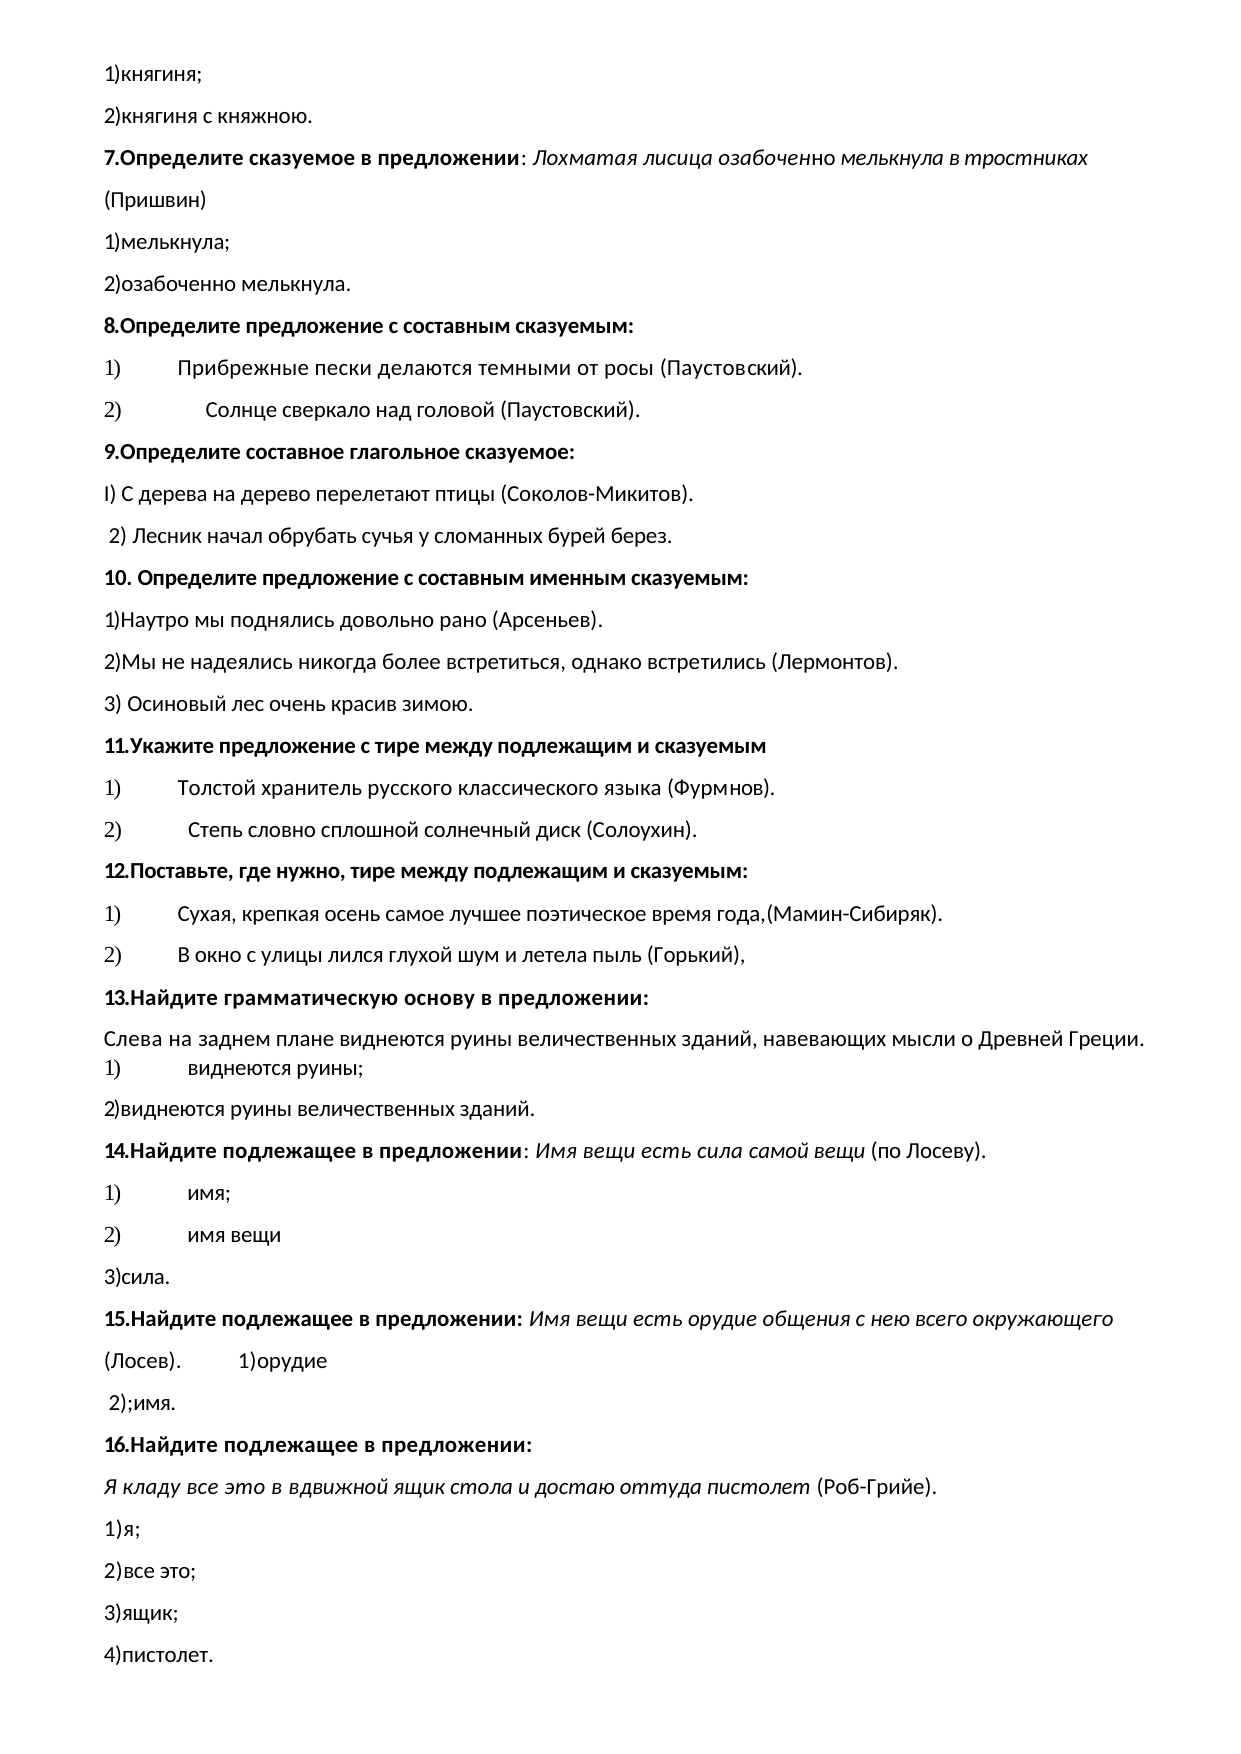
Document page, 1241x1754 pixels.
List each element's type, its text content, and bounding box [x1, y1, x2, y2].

text 3)сила. [103, 1262, 1172, 1291]
text 8.Определите предложение с составным сказуемым: [103, 311, 1172, 339]
text 2)княгиня с княжною. [103, 101, 1172, 129]
text 11.Укажите предложение с тире между подлежащим и сказуемым [103, 731, 1172, 759]
list Сухая, крепкая осень самое лучшее поэтическое время года,(Мамин-Сибиряк). [103, 899, 1172, 927]
list имя вещи [103, 1221, 1172, 1248]
text Слева на заднем плане виднеются руины величественных зданий, навевающих мысли о Древней Греции. [103, 1024, 1172, 1053]
text 13.Найдите грамматическую основу в предложении: [103, 983, 1172, 1011]
text 1)княгиня; [103, 59, 1172, 87]
text 2)озабоченно мелькнула. [103, 269, 1172, 297]
text 1)я; [103, 1514, 1172, 1542]
text 15.Найдите подлежащее в предложении: Имя вещи есть орудие общения с нею всего окружающего (Лосев). 1)орудие [103, 1304, 1172, 1374]
text 4)пистолет. [103, 1640, 1172, 1668]
text 2)виднеются руины величественных зданий. [103, 1094, 1172, 1123]
list Толстой хранитель русского классического языка (Фурмнов). [103, 773, 1172, 801]
text 2) Лесник начал обрубать сучья у сломанных бурей берез. [103, 521, 1172, 549]
list Солнце сверкало над головой (Паустовский). [103, 395, 1172, 423]
text 2)все это; [103, 1556, 1172, 1584]
text 14.Найдите подлежащее в предложении: Имя вещи есть сила самой вещи (по Лосеву). [103, 1137, 1172, 1164]
text 12.Поставьте, где нужно, тире между подлежащим и сказуемым: [103, 857, 1172, 885]
text 1)Наутро мы поднялись довольно рано (Арсеньев). [103, 605, 1172, 633]
list Степь словно сплошной солнечный диск (Солоухин). [103, 815, 1172, 843]
text 10. Определите предложение с составным именным сказуемым: [103, 563, 1172, 591]
text 3) Осиновый лес очень красив зимою. [103, 689, 1172, 717]
list виднеются руины; [103, 1053, 1172, 1081]
list Прибрежные пески делаются темными от росы (Паустовский). [103, 353, 1172, 381]
text 16.Найдите подлежащее в предложении: [103, 1430, 1172, 1458]
list имя; [103, 1178, 1172, 1207]
text 7.Определите сказуемое в предложении: Лохматая лисица озабоченно мелькнула в тростниках (Пришвин) [103, 143, 1172, 213]
text Я кладу все это в вдвижной ящик стола и достаю оттуда пистолет (Роб-Грийе). [103, 1472, 1172, 1500]
text 2)Мы не надеялись никогда более встретиться, однако встретились (Лермонтов). [103, 647, 1172, 675]
text 3)ящик; [103, 1598, 1172, 1626]
text 1)мелькнула; [103, 227, 1172, 255]
text I) С дерева на дерево перелетают птицы (Соколов-Микитов). [103, 479, 1172, 507]
list В окно с улицы лился глухой шум и летела пыль (Горький), [103, 941, 1172, 969]
text 9.Определите составное глагольное сказуемое: [103, 437, 1172, 465]
text 2);имя. [103, 1388, 1172, 1416]
